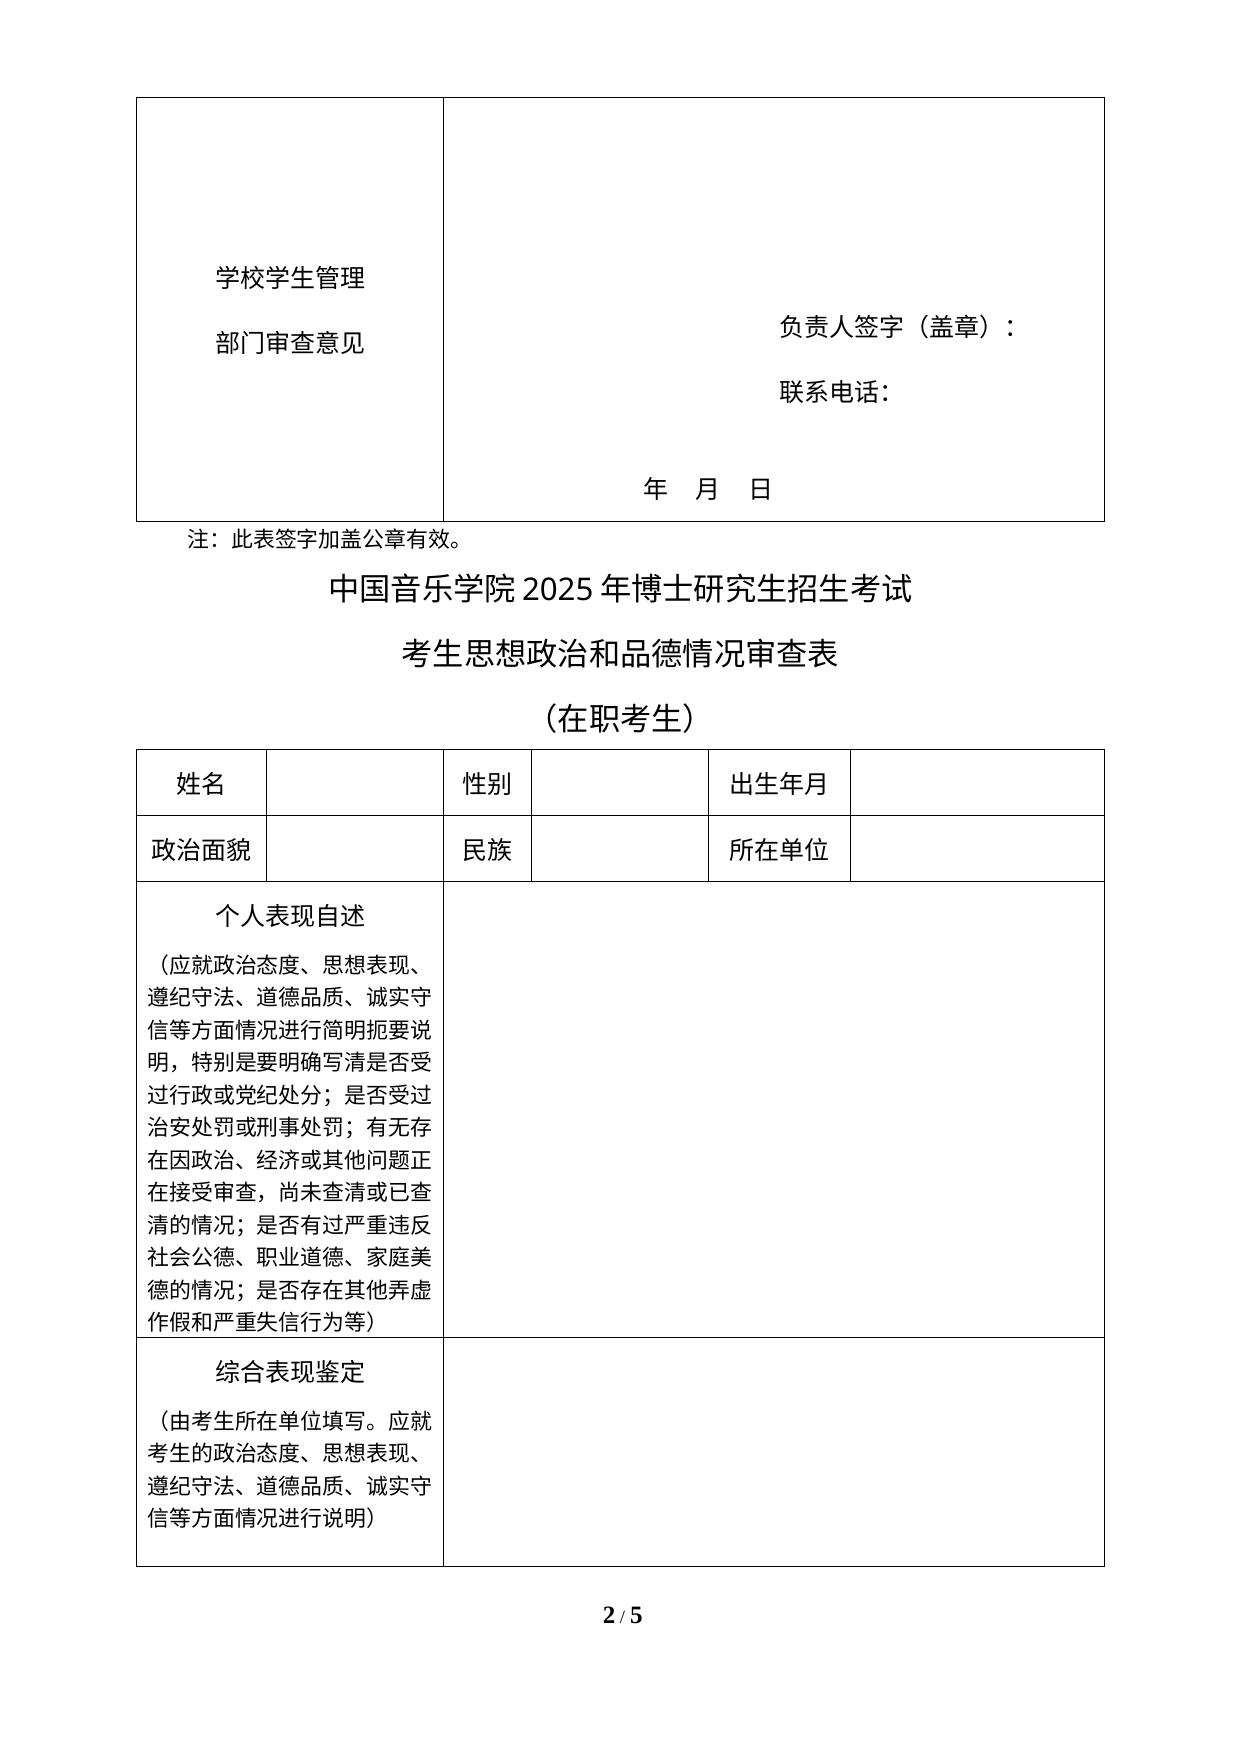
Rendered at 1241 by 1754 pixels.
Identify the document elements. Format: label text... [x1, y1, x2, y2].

table_header [532, 750, 708, 815]
text 注：此表签字加盖公章有效。 [187, 522, 1053, 554]
table_cell 学校学生管理 部门审查意见 [137, 98, 443, 521]
table_cell [532, 816, 708, 881]
table_header 姓名 [137, 750, 266, 815]
table_cell 政治面貌 [137, 816, 266, 881]
table_cell [267, 816, 443, 881]
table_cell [137, 1338, 443, 1566]
text 考生思想政治和品德情况审查表 [187, 619, 1053, 684]
table_cell [444, 882, 1104, 1337]
text 中国音乐学院2025年博士研究生招生考试 [187, 554, 1053, 619]
table_header 出生年月 [709, 750, 850, 815]
table_cell 个人表现自述 （应就政治态度、思想表现、遵纪守法、道德品质、诚实守信等方面情况进行简明扼要说明，特别是要明确写清是否受过行政或党纪处分；是否受过治安处罚或刑事处罚；有无存在因政治、经济或其他问题正在接受审查，尚未查清或已查清的情况；是否有过严重违反社会公德、职业道德、家庭美德的情况；是否存在其他弄虚作假和严重失信行为等） [137, 882, 443, 1337]
table_cell [444, 1338, 1104, 1566]
table_cell 民族 [444, 816, 531, 881]
table_header [267, 750, 443, 815]
table_cell [851, 816, 1104, 881]
table_cell 所在单位 [709, 816, 850, 881]
table_cell 负责人签字（盖章）： 联系电话： 年 月 日 [444, 98, 1104, 521]
text （在职考生） [187, 684, 1053, 749]
table_header 性别 [444, 750, 531, 815]
table_header [851, 750, 1104, 815]
